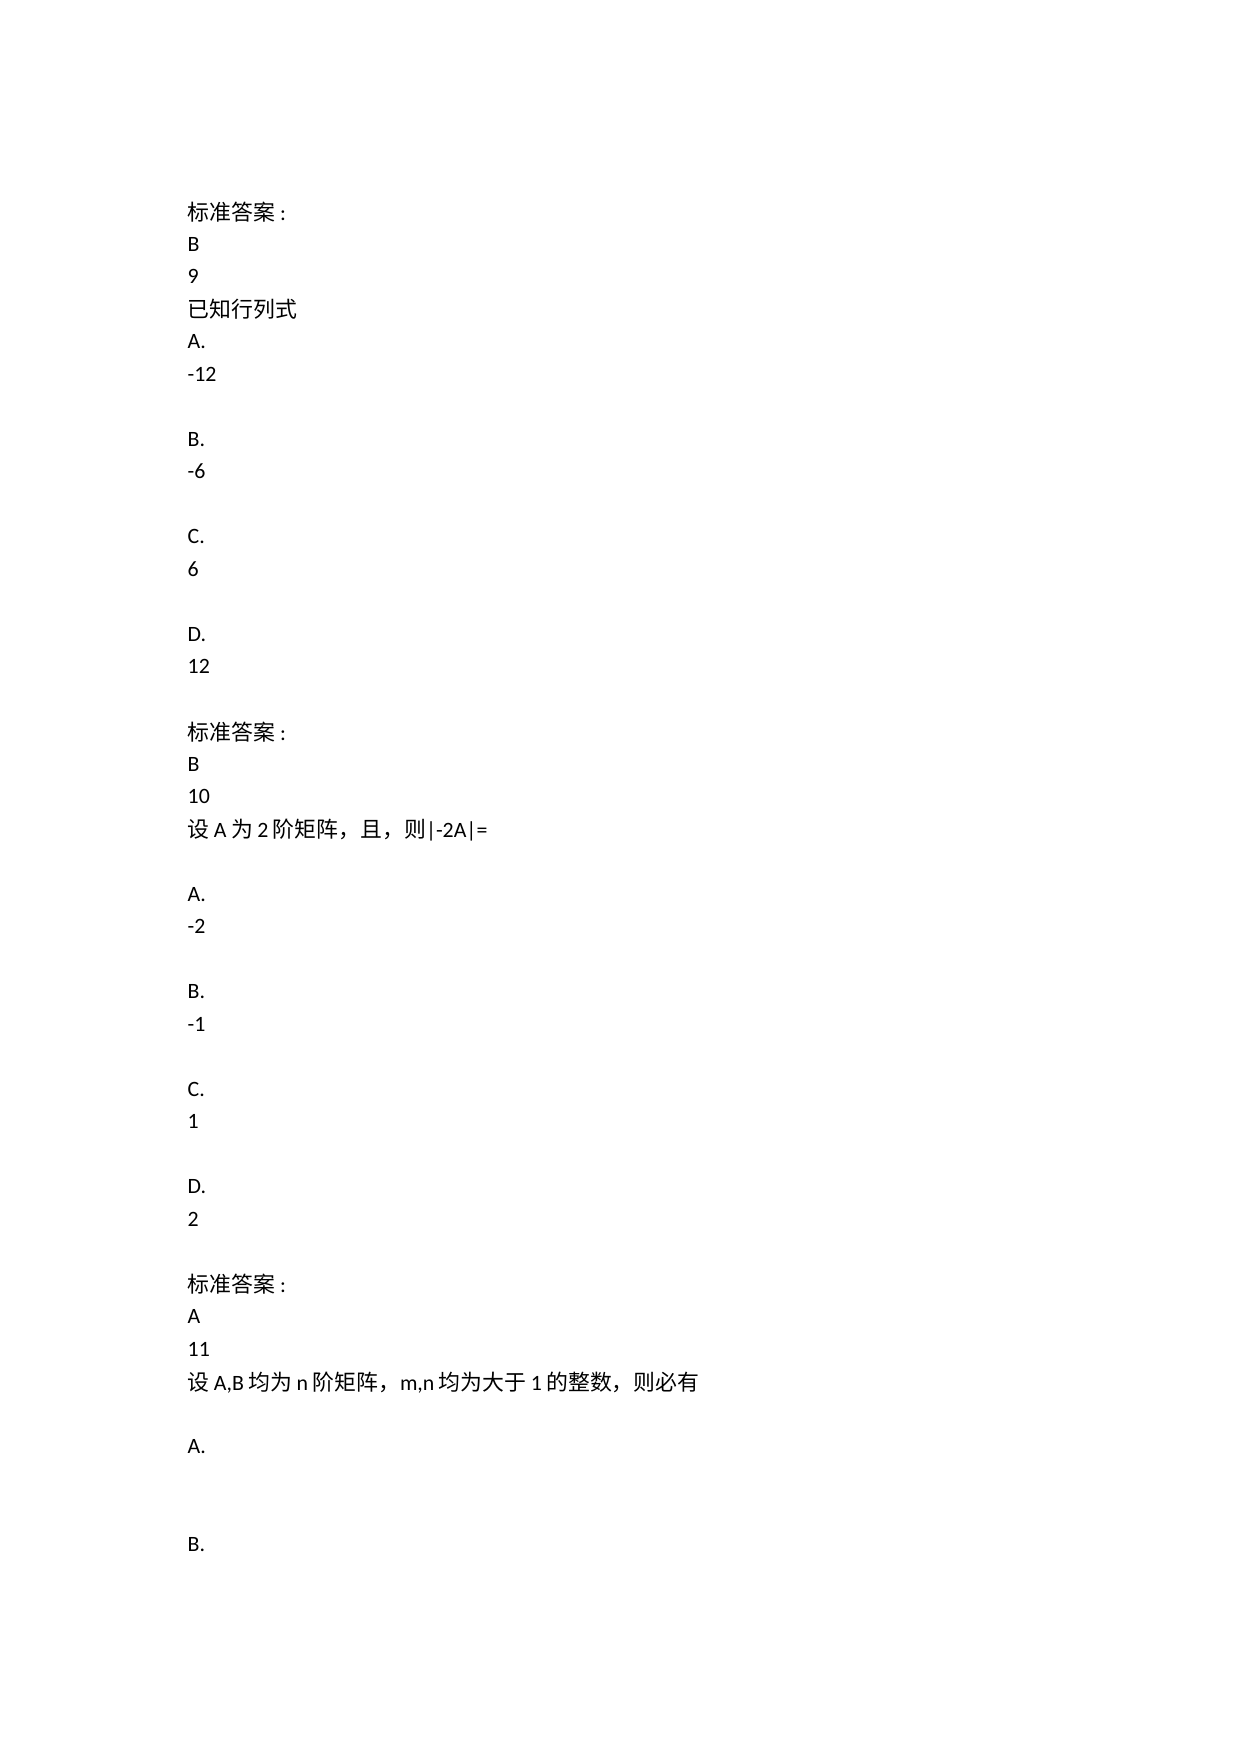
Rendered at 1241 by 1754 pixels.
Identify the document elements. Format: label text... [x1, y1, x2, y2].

text 1 [187, 1104, 1053, 1137]
text -2 [187, 909, 1053, 942]
text B. [187, 1527, 1053, 1559]
text 设A为2阶矩阵，且，则|-2A|= [187, 812, 1053, 844]
text 设A,B均为n阶矩阵，m,n均为大于1的整数，则必有 [187, 1364, 1053, 1397]
text A. [187, 324, 1053, 357]
text D. [187, 617, 1053, 649]
text -1 [187, 1007, 1053, 1039]
text B. [187, 974, 1053, 1007]
text 9 [187, 259, 1053, 292]
text A. [187, 877, 1053, 909]
text D. [187, 1169, 1053, 1202]
text 10 [187, 779, 1053, 812]
text 11 [187, 1332, 1053, 1364]
text 标准答案 : [187, 1267, 1053, 1299]
text 标准答案 : [187, 194, 1053, 227]
text 标准答案 : [187, 714, 1053, 747]
text B [187, 227, 1053, 259]
text 12 [187, 649, 1053, 682]
text -6 [187, 454, 1053, 487]
text B. [187, 422, 1053, 454]
text 已知行列式 [187, 292, 1053, 324]
text C. [187, 519, 1053, 552]
text 6 [187, 552, 1053, 584]
text -12 [187, 357, 1053, 389]
text B [187, 747, 1053, 779]
text C. [187, 1072, 1053, 1104]
text 2 [187, 1202, 1053, 1234]
text A [187, 1299, 1053, 1332]
text A. [187, 1429, 1053, 1462]
